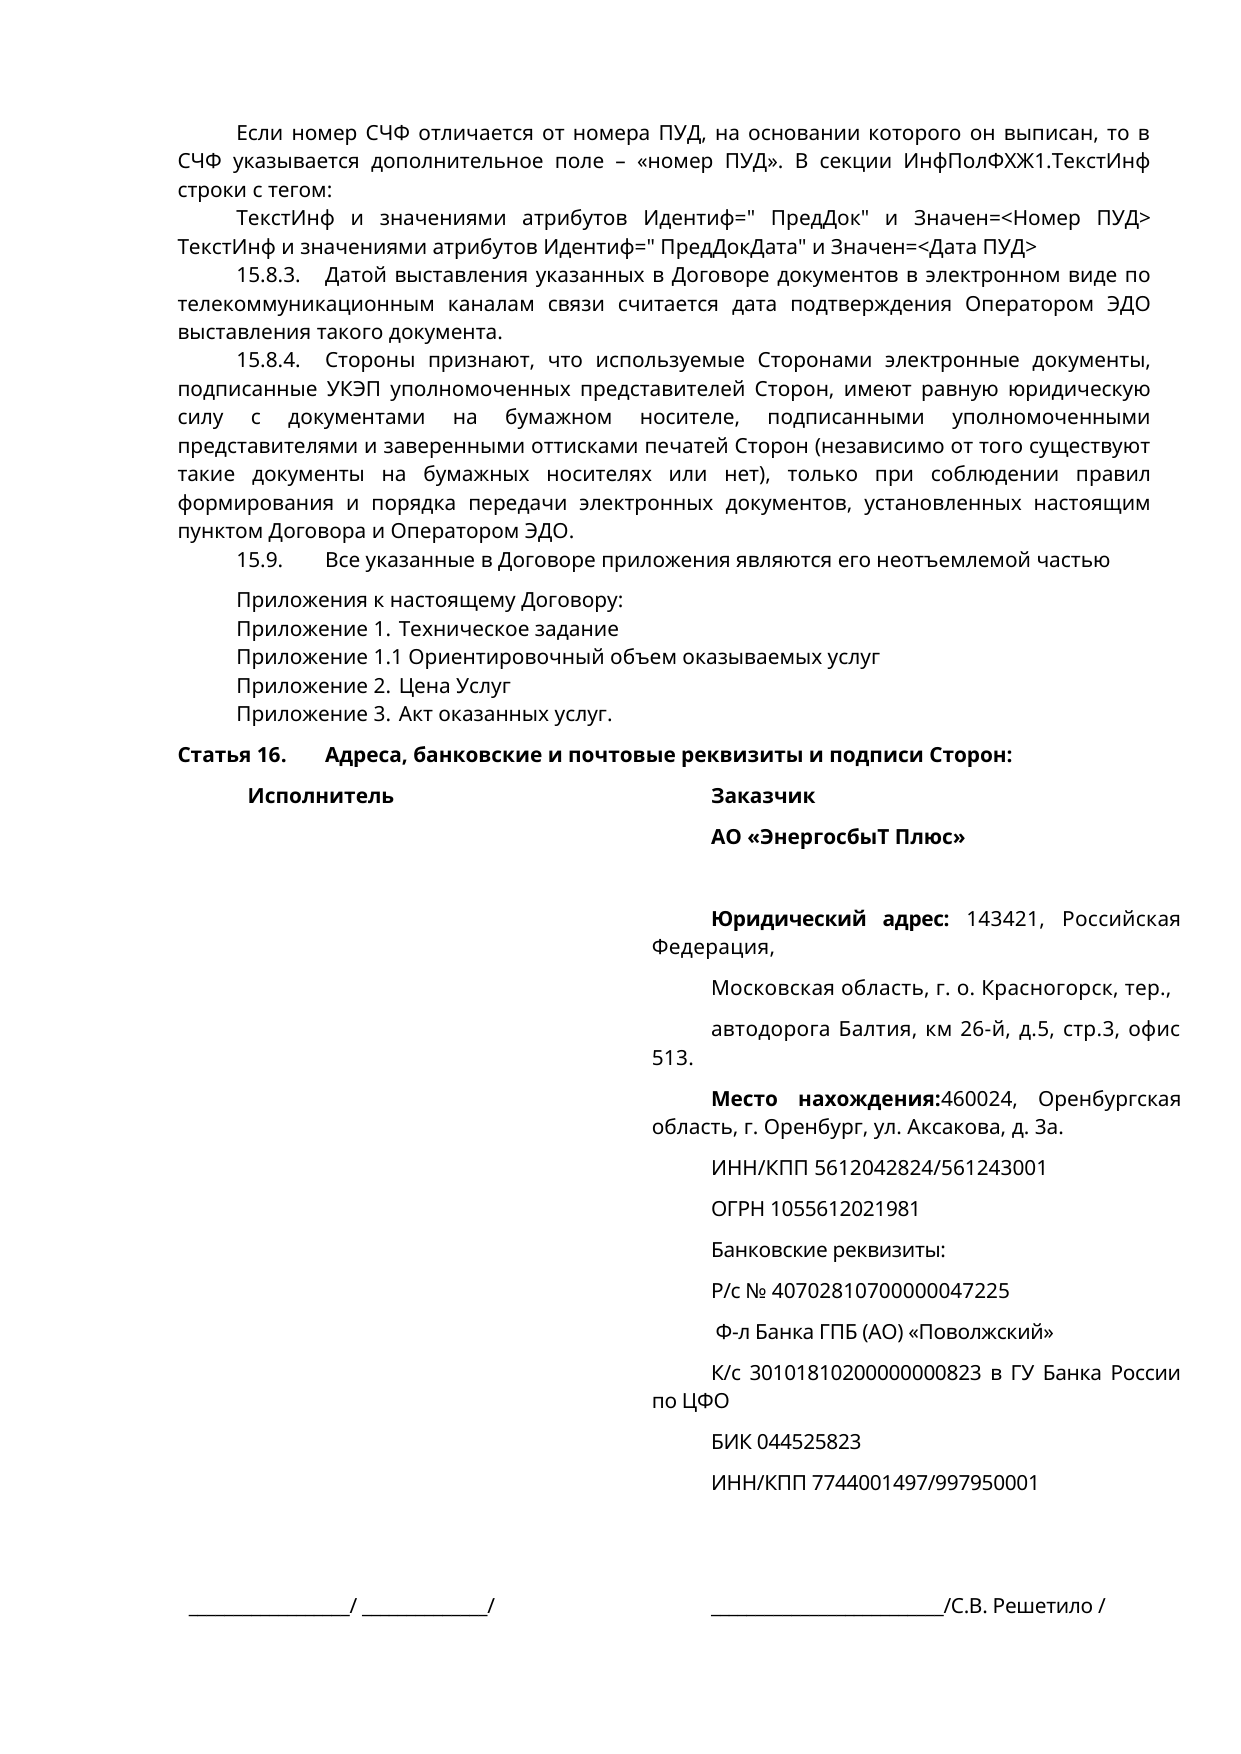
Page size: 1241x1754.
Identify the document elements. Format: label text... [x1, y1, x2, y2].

list Техническое задание [177, 614, 1152, 642]
list Цена Услуг [177, 671, 1152, 699]
list Датой выставления указанных в Договоре документов в электронном виде по телекоммуникационным каналам связи считается дата подтверждения Оператором ЭДО выставления такого документа. [177, 260, 1152, 346]
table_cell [177, 1591, 640, 1636]
list Акт оказанных услуг. [177, 699, 1152, 728]
text Приложение 1.1 Ориентировочный объем оказываемых услуг [177, 642, 1152, 671]
list Если номер СЧФ отличается от номера ПУД, на основании которого он выписан, то в СЧФ указывается дополнительное поле – «номер ПУД». В секции ИнфПолФХЖ1.ТекстИнф строки с тегом: [177, 118, 1152, 203]
text Приложения к настоящему Договору: [177, 586, 1152, 614]
list ТекстИнф и значениями атрибутов Идентиф=" ПредДок" и Значен=<Номер ПУД> ТекстИнф и значениями атрибутов Идентиф=" ПредДокДата" и Значен=<Дата ПУД> [177, 203, 1152, 260]
list Адреса, банковские и почтовые реквизиты и подписи Сторон: [177, 740, 1152, 769]
list Стороны признают, что используемые Сторонами электронные документы, подписанные УКЭП уполномоченных представителей Сторон, имеют равную юридическую силу с документами на бумажном носителе, подписанными уполномоченными представителями и заверенными оттисками печатей Сторон (независимо от того существуют такие документы на бумажных носителях или нет), только при соблюдении правил формирования и порядка передачи электронных документов, установленных настоящим пунктом Договора и Оператором ЭДО. [177, 346, 1152, 545]
list Все указанные в Договоре приложения являются его неотъемлемой частью [177, 545, 1152, 573]
table_header Заказчик АО «ЭнергосбыТ Плюс» Юридический адрес: 143421, Российская Федерация, Московская область, г. о. Красногорск, тер., автодорога Балтия, км 26-й, д.5, стр.3, офис 513. Место нахождения:460024, Оренбургская область, г. Оренбург, ул. Аксакова, д. 3а. ИНН/КПП 5612042824/561243001 ОГРН 1055612021981 Банковские реквизиты: Р/с № 40702810700000047225 Ф-л Банка ГПБ (АО) «Поволжский» К/с 30101810200000000823 в ГУ Банка России по ЦФО БИК 044525823 ИНН/КПП 7744001497/997950001 [640, 781, 1192, 1591]
table_header Исполнитель [177, 781, 640, 1591]
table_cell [640, 1591, 1192, 1636]
